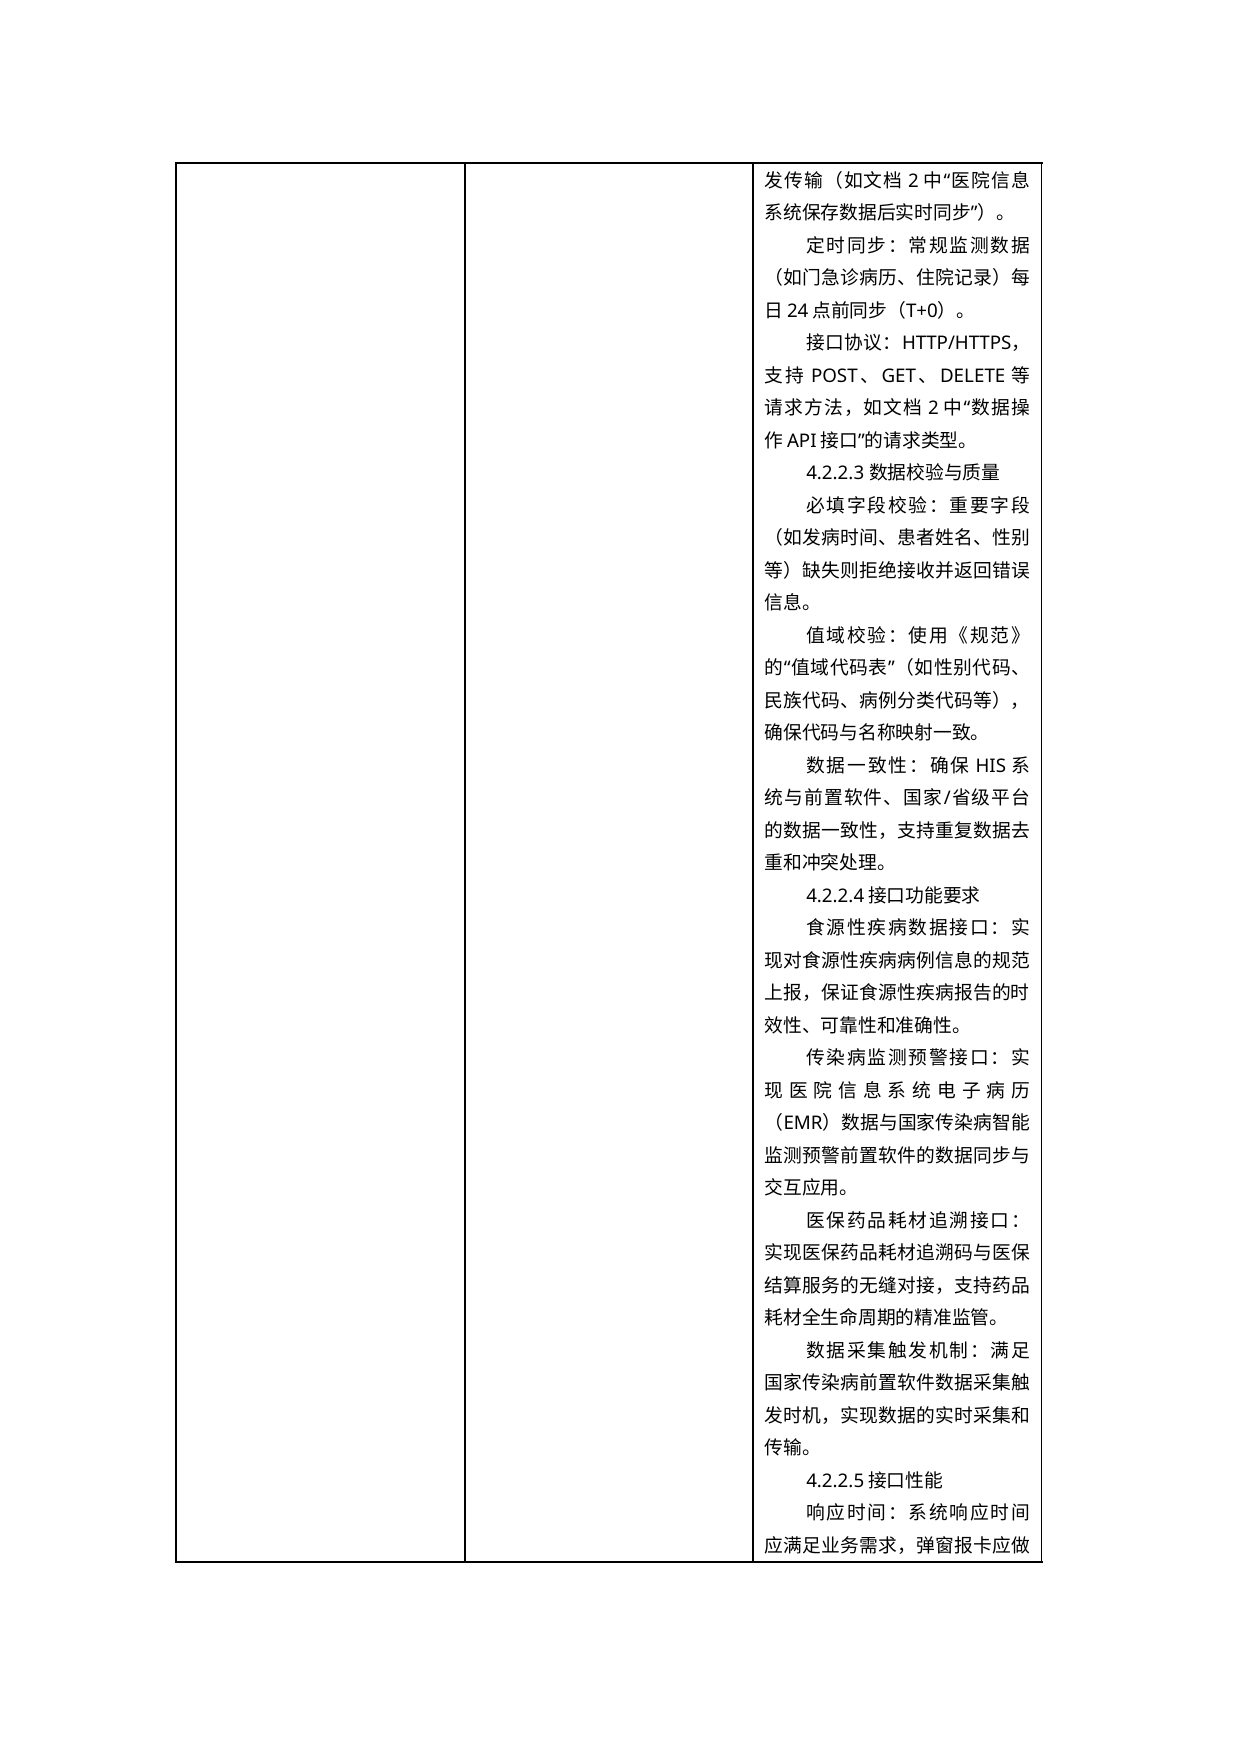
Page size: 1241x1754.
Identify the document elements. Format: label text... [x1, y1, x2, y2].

table_cell 1 [177, 164, 464, 1561]
table_cell [466, 164, 752, 1561]
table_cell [754, 164, 1041, 1561]
